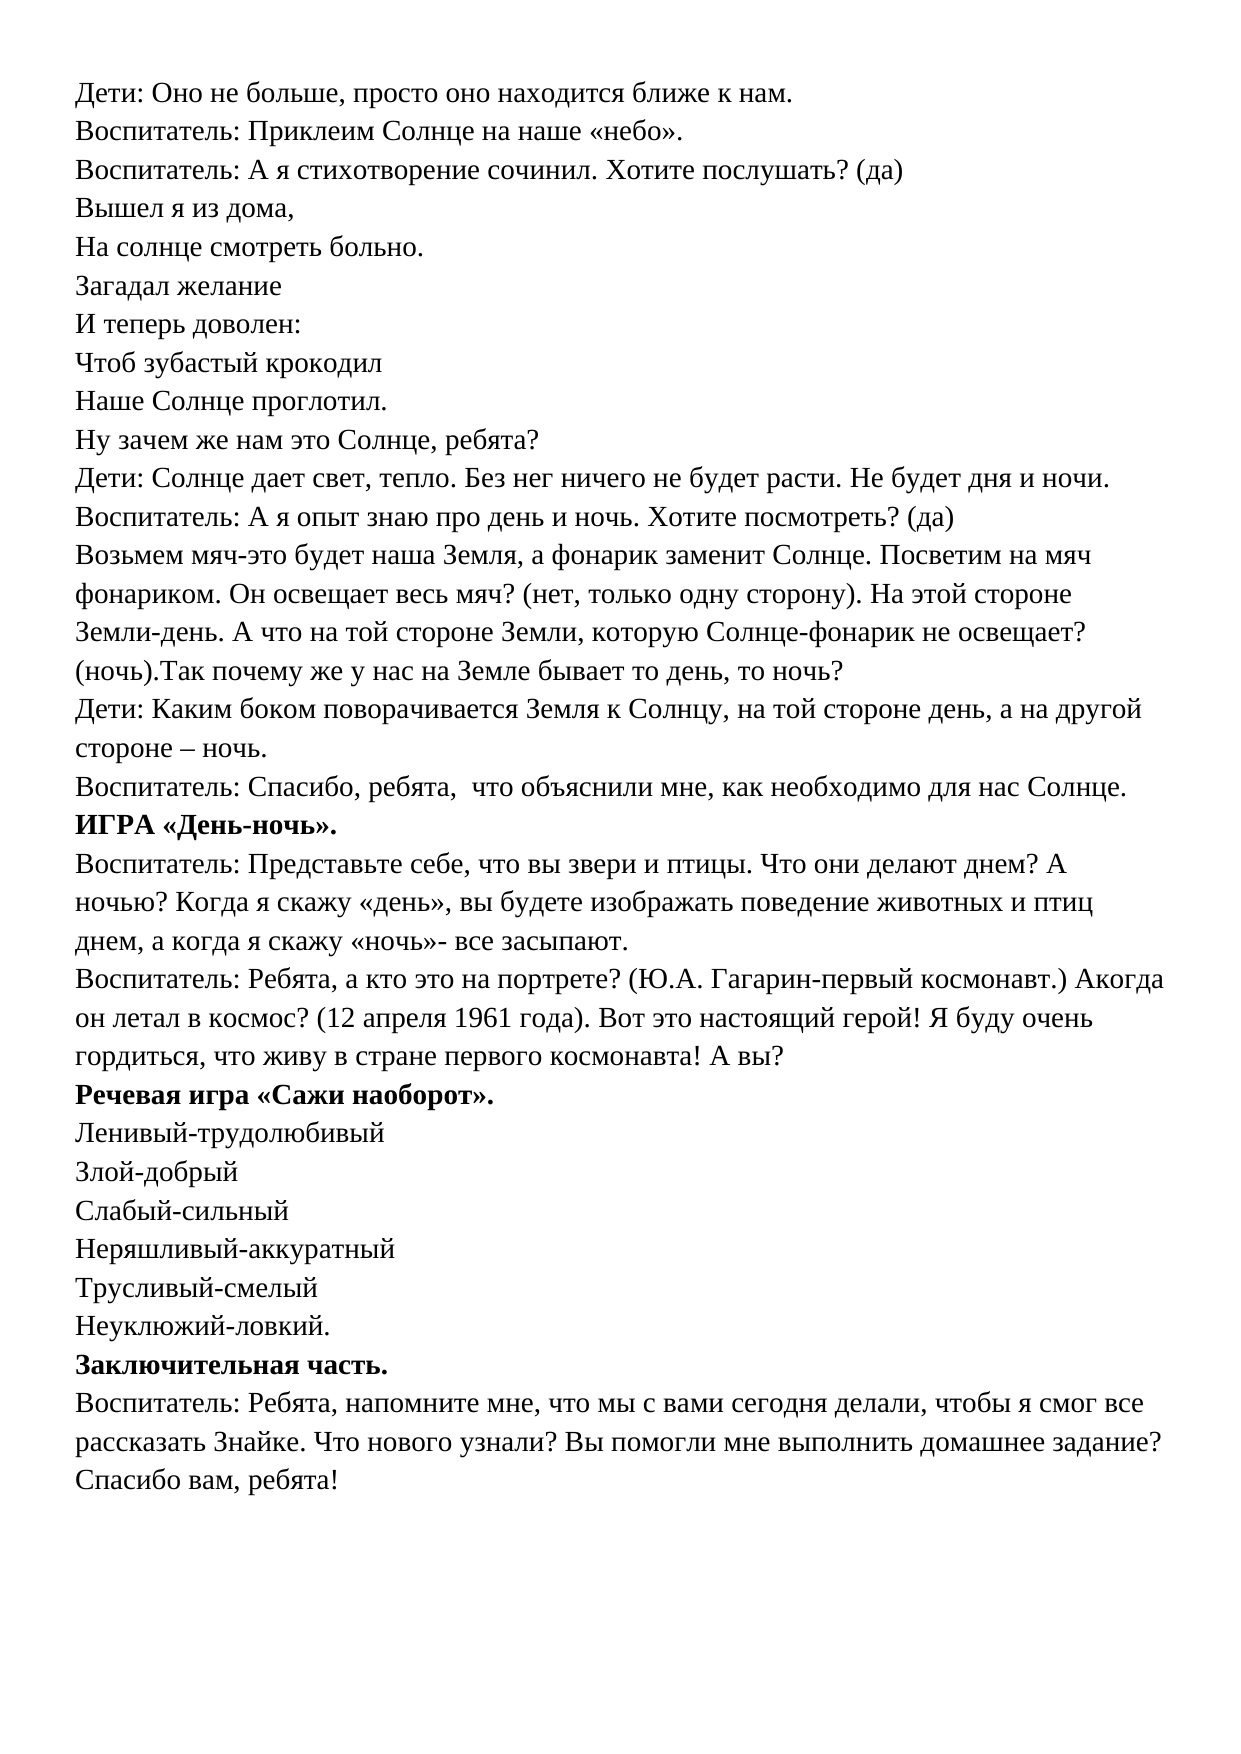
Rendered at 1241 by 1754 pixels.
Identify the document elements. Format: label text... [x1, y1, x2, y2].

text Злой-добрый [75, 1154, 1165, 1188]
text Ленивый-трудолюбивый [75, 1116, 1165, 1149]
text Воспитатель: Ребята, напомните мне, что мы с вами сегодня делали, чтобы я смог все рассказать Знайке. Что нового узнали? Вы помогли мне выполнить домашнее задание? Спасибо вам, ребята! [75, 1385, 1165, 1496]
text Воспитатель: Спасибо, ребята, что объяснили мне, как необходимо для нас Солнце. ИГРА «День-ночь». [75, 769, 1165, 841]
text Воспитатель: А я стихотворение сочинил. Хотите послушать? (да) [75, 152, 1165, 186]
text Заключительная часть. [75, 1347, 1165, 1380]
text Неряшливый-аккуратный [75, 1231, 1165, 1265]
text Вышел я из дома, [75, 191, 1165, 224]
text Загадал желание [75, 268, 1165, 301]
text Трусливый-смелый [75, 1270, 1165, 1303]
text Слабый-сильный [75, 1193, 1165, 1226]
text Ну зачем же нам это Солнце, ребята? [75, 422, 1165, 455]
text Возьмем мяч-это будет наша Земля, а фонарик заменит Солнце. Посветим на мяч фонариком. Он освещает весь мяч? (нет, только одну сторону). На этой стороне Земли-день. А что на той стороне Земли, которую Солнце-фонарик не освещает? (ночь).Так почему же у нас на Земле бывает то день, то ночь? [75, 537, 1165, 687]
text Воспитатель: Ребята, а кто это на портрете? (Ю.А. Гагарин-первый космонавт.) Акогда он летал в космос? (12 апреля 1961 года). Вот это настоящий герой! Я буду очень гордиться, что живу в стране первого космонавта! А вы? [75, 961, 1165, 1072]
text Наше Солнце проглотил. [75, 383, 1165, 417]
text Чтоб зубастый крокодил [75, 345, 1165, 378]
text Воспитатель: Представьте себе, что вы звери и птицы. Что они делают днем? А ночью? Когда я скажу «день», вы будете изображать поведение животных и птиц днем, а когда я скажу «ночь»- все засыпают. [75, 846, 1165, 956]
text Воспитатель: А я опыт знаю про день и ночь. Хотите посмотреть? (да) [75, 499, 1165, 532]
text Речевая игра «Сажи наоборот». [75, 1077, 1165, 1111]
text Неуклюжий-ловкий. [75, 1308, 1165, 1342]
text И теперь доволен: [75, 306, 1165, 340]
text На солнце смотреть больно. [75, 229, 1165, 263]
text Дети: Каким боком поворачивается Земля к Солнцу, на той стороне день, а на другой стороне – ночь. [75, 692, 1165, 764]
text Воспитатель: Приклеим Солнце на наше «небо». [75, 113, 1165, 147]
text Дети: Оно не больше, просто оно находится ближе к нам. [75, 75, 1165, 108]
text Дети: Солнце дает свет, тепло. Без нег ничего не будет расти. Не будет дня и ночи. [75, 460, 1165, 494]
